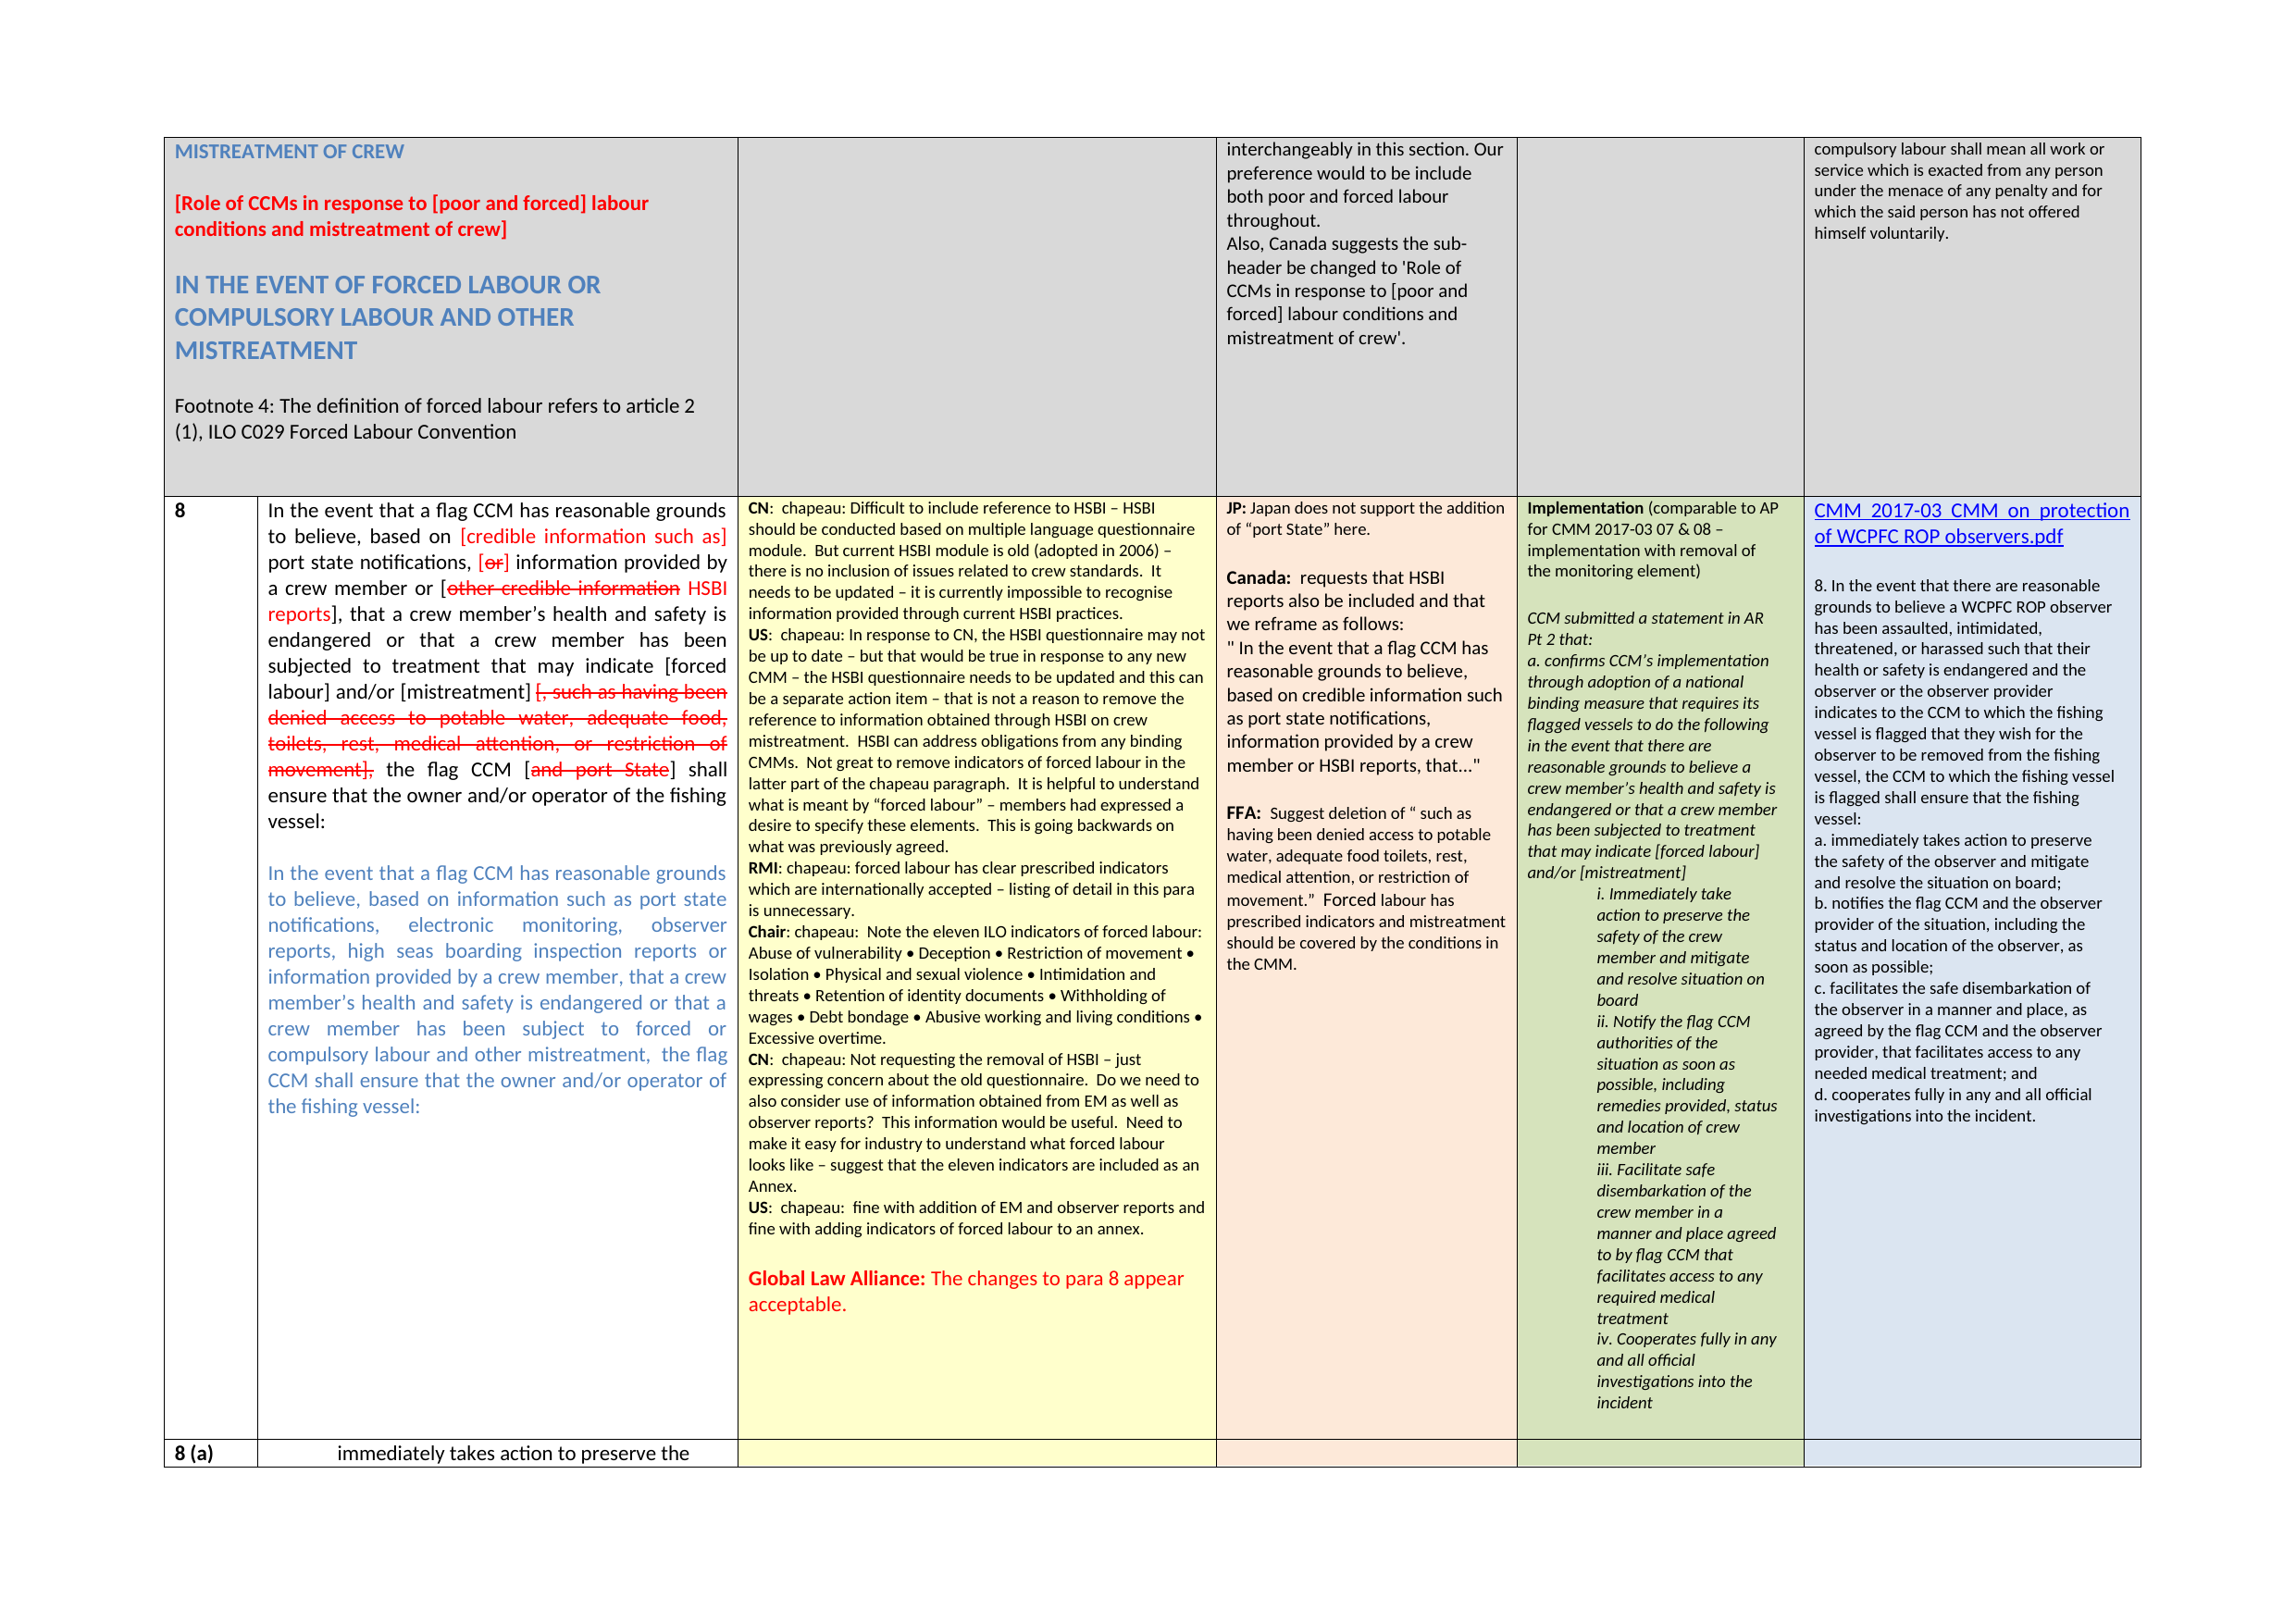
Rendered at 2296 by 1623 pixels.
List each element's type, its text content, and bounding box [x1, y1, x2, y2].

table_cell Implementation (comparable to AP for CMM 2017-03 07 & 08 – implementation with removal of the monitoring element) CCM submitted a statement in AR Pt 2 that: a. confirms CCM’s implementation through adoption of a national binding measure that requires its flagged vessels to do the following in the event that there are reasonable grounds to believe a crew member’s health and safety is endangered or that a crew member has been subjected to treatment that may indicate [forced labour] and/or [mistreatment] i. Immediately take action to preserve the safety of the crew member and mitigate and resolve situation on board ii. Notify the flag CCM authorities of the situation as soon as possible, including remedies provided, status and location of crew member iii. Facilitate safe disembarkation of the crew member in a manner and place agreed to by flag CCM that facilitates access to any required medical treatment iv. Cooperates fully in any and all official investigations into the incident [1518, 497, 1804, 1439]
table_cell 8 (a) [165, 1440, 257, 1466]
table_cell JP: Japan does not support the addition of “port State” here. Canada: requests that HSBI reports also be included and that we reframe as follows: " In the event that a flag CCM has reasonable grounds to believe, based on credible information such as port state notifications, information provided by a crew member or HSBI reports, that..." FFA: Suggest deletion of “ such as having been denied access to potable water, adequate food toilets, rest, medical attention, or restriction of movement.” Forced labour has prescribed indicators and mistreatment should be covered by the conditions in the CMM. [1217, 497, 1517, 1439]
table_cell [1217, 1440, 1517, 1466]
table_cell 8 [165, 497, 257, 1439]
table_cell CMM 2017-03 CMM on protection of WCPFC ROP observers.pdf 8. In the event that there are reasonable grounds to believe a WCPFC ROP observer has been assaulted, intimidated, threatened, or harassed such that their health or safety is endangered and the observer or the observer provider indicates to the CCM to which the fishing vessel is flagged that they wish for the observer to be removed from the fishing vessel, the CCM to which the fishing vessel is flagged shall ensure that the fishing vessel: a. immediately takes action to preserve the safety of the observer and mitigate and resolve the situation on board; b. notifies the flag CCM and the observer provider of the situation, including the status and location of the observer, as soon as possible; c. facilitates the safe disembarkation of the observer in a manner and place, as agreed by the flag CCM and the observer provider, that facilitates access to any needed medical treatment; and d. cooperates fully in any and all official investigations into the incident. [1805, 497, 2141, 1439]
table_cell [165, 138, 738, 496]
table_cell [1805, 138, 2141, 496]
table_cell CN: chapeau: Difficult to include reference to HSBI – HSBI should be conducted based on multiple language questionnaire module. But current HSBI module is old (adopted in 2006) – there is no inclusion of issues related to crew standards. It needs to be updated – it is currently impossible to recognise information provided through current HSBI practices. US: chapeau: In response to CN, the HSBI questionnaire may not be up to date – but that would be true in response to any new CMM – the HSBI questionnaire needs to be updated and this can be a separate action item – that is not a reason to remove the reference to information obtained through HSBI on crew mistreatment. HSBI can address obligations from any binding CMMs. Not great to remove indicators of forced labour in the latter part of the chapeau paragraph. It is helpful to understand what is meant by “forced labour” – members had expressed a desire to specify these elements. This is going backwards on what was previously agreed. RMI: chapeau: forced labour has clear prescribed indicators which are internationally accepted – listing of detail in this para is unnecessary. Chair: chapeau: Note the eleven ILO indicators of forced labour: Abuse of vulnerability • Deception • Restriction of movement • Isolation • Physical and sexual violence • Intimidation and threats • Retention of identity documents • Withholding of wages • Debt bondage • Abusive working and living conditions • Excessive overtime. CN: chapeau: Not requesting the removal of HSBI – just expressing concern about the old questionnaire. Do we need to also consider use of information obtained from EM as well as observer reports? This information would be useful. Need to make it easy for industry to understand what forced labour looks like – suggest that the eleven indicators are included as an Annex. US: chapeau: fine with addition of EM and observer reports and fine with adding indicators of forced labour to an annex. Global Law Alliance: The changes to para 8 appear acceptable. [738, 497, 1216, 1439]
table_cell [1518, 138, 1804, 496]
table_cell [1518, 1440, 1804, 1466]
table_cell [738, 1440, 1216, 1466]
table_cell [1805, 1440, 2141, 1466]
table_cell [258, 1440, 738, 1466]
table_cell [1217, 138, 1517, 496]
table_cell [738, 138, 1216, 496]
table_cell In the event that a flag CCM has reasonable grounds to believe, based on [credible information such as] port state notifications, [or] information provided by a crew member or [other credible information HSBI reports], that a crew member’s health and safety is endangered or that a crew member has been subjected to treatment that may indicate [forced labour] and/or [mistreatment] [, such as having been denied access to potable water, adequate food, toilets, rest, medical attention, or restriction of movement], the flag CCM [and port State] shall ensure that the owner and/or operator of the fishing vessel: In the event that a flag CCM has reasonable grounds to believe, based on information such as port state notifications, electronic monitoring, observer reports, high seas boarding inspection reports or information provided by a crew member, that a crew member’s health and safety is endangered or that a crew member has been subject to forced or compulsory labour and other mistreatment, the flag CCM shall ensure that the owner and/or operator of the fishing vessel: [258, 497, 738, 1439]
